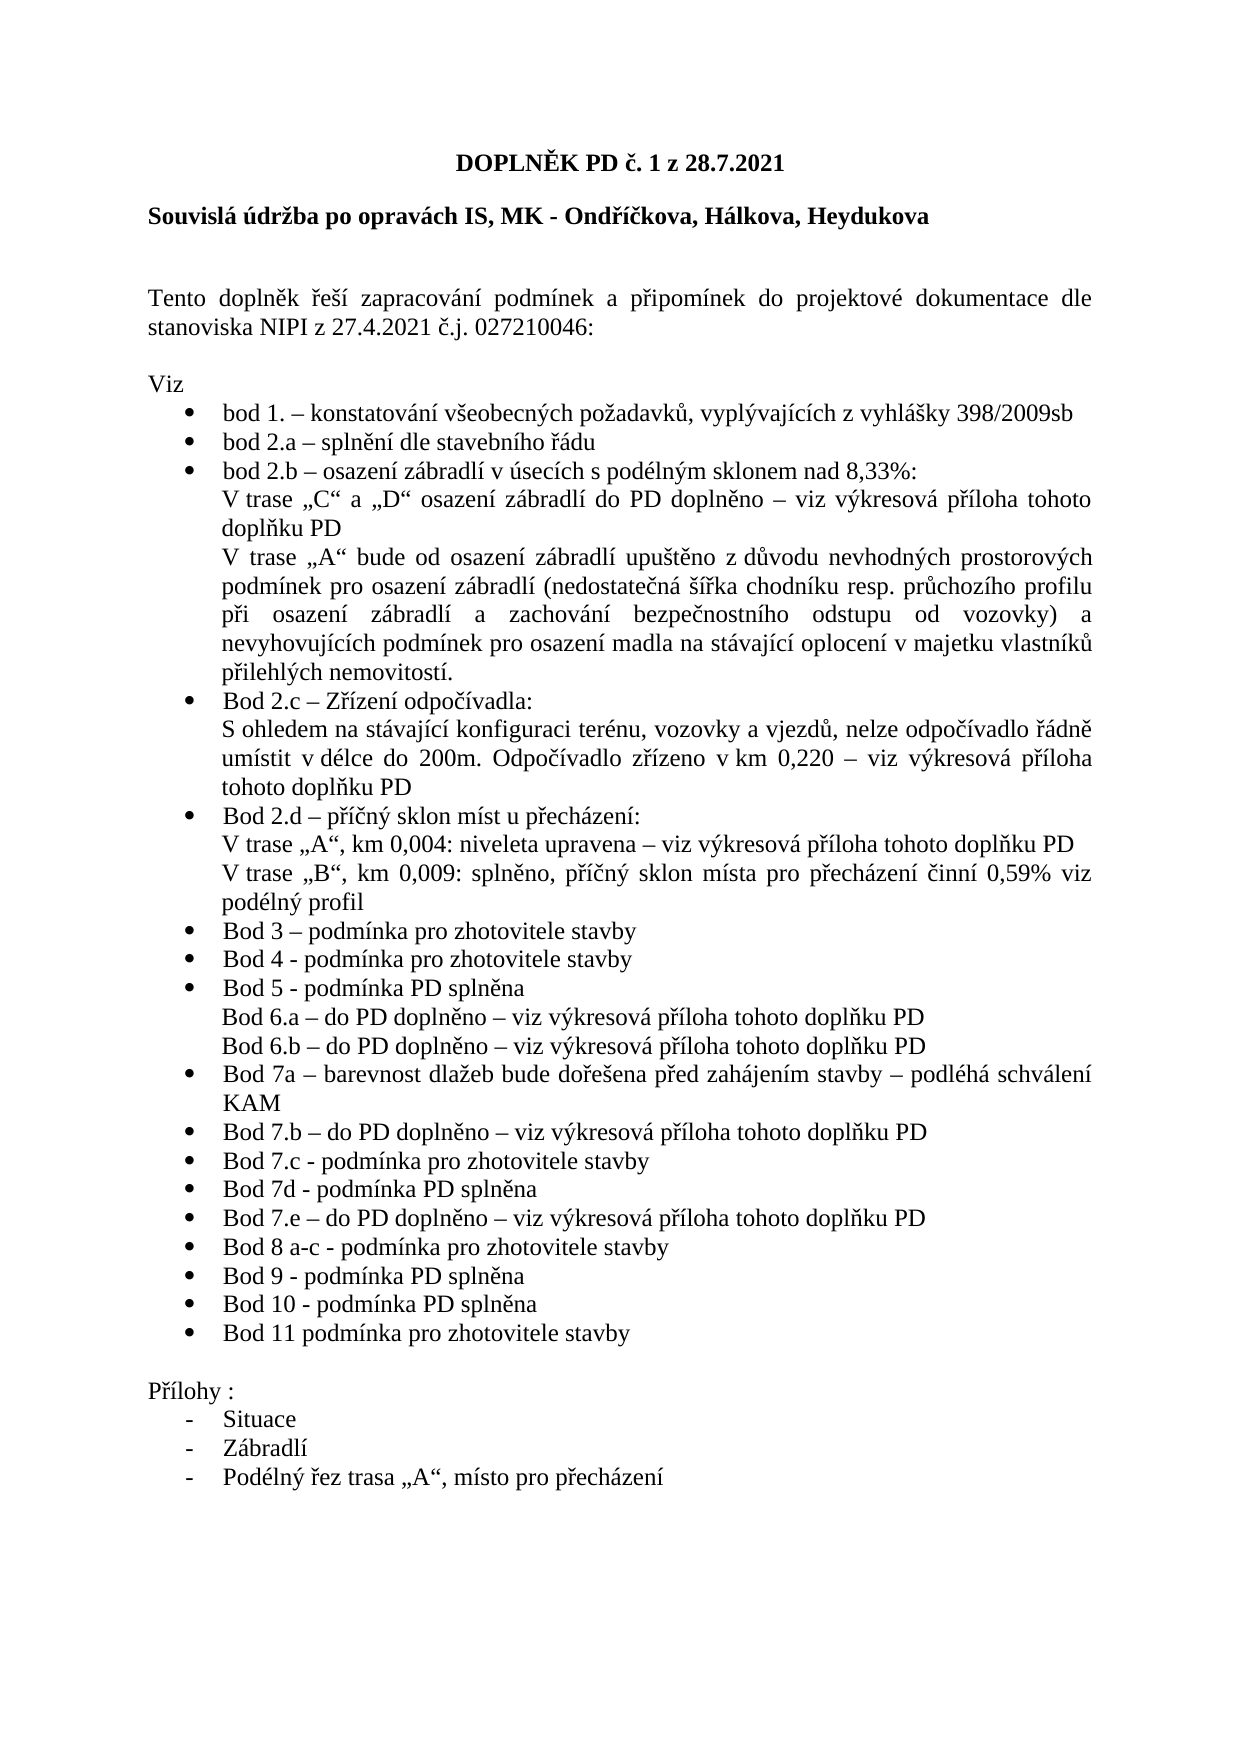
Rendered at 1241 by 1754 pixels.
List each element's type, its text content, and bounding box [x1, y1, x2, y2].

list Bod 7.e – do PD doplněno – viz výkresová příloha tohoto doplňku PD [185, 1203, 1093, 1232]
text Souvislá údržba po opravách IS, MK - Ondříčkova, Hálkova, Heydukova [148, 201, 1093, 230]
list bod 2.b – osazení zábradlí v úsecích s podélným sklonem nad 8,33%: [185, 456, 1093, 484]
text V trase „A“, km 0,004: niveleta upravena – viz výkresová příloha tohoto doplňku PD [221, 829, 1093, 858]
text Bod 6.b – do PD doplněno – viz výkresová příloha tohoto doplňku PD [221, 1031, 1093, 1059]
list Bod 9 - podmínka PD splněna [185, 1261, 1093, 1289]
list Situace [185, 1404, 1093, 1433]
list Bod 10 - podmínka PD splněna [185, 1289, 1093, 1318]
text V trase „A“ bude od osazení zábradlí upuštěno z důvodu nevhodných prostorových podmínek pro osazení zábradlí (nedostatečná šířka chodníku resp. průchozího profilu při osazení zábradlí a zachování bezpečnostního odstupu od vozovky) a nevyhovujících podmínek pro osazení madla na stávající oplocení v majetku vlastníků přilehlých nemovitostí. [221, 542, 1093, 686]
text Tento doplněk řeší zapracování podmínek a připomínek do projektové dokumentace dle stanoviska NIPI z 27.4.2021 č.j. 027210046: [148, 283, 1093, 341]
list bod 2.a – splnění dle stavebního řádu [185, 427, 1093, 456]
list Bod 7.b – do PD doplněno – viz výkresová příloha tohoto doplňku PD [185, 1117, 1093, 1146]
list Bod 8 a-c - podmínka pro zhotovitele stavby [185, 1232, 1093, 1261]
text Bod 6.a – do PD doplněno – viz výkresová příloha tohoto doplňku PD [221, 1002, 1093, 1031]
list Bod 5 - podmínka PD splněna [185, 973, 1093, 1002]
text S ohledem na stávající konfiguraci terénu, vozovky a vjezdů, nelze odpočívadlo řádně umístit v délce do 200m. Odpočívadlo zřízeno v km 0,220 – viz výkresová příloha tohoto doplňku PD [221, 714, 1093, 801]
list bod 1. – konstatování všeobecných požadavků, vyplývajících z vyhlášky 398/2009sb [185, 398, 1093, 427]
list Bod 7a – barevnost dlažeb bude dořešena před zahájením stavby – podléhá schválení KAM [185, 1059, 1093, 1117]
text Přílohy : [148, 1376, 1093, 1404]
text Viz [148, 369, 1093, 398]
list Bod 4 - podmínka pro zhotovitele stavby [185, 944, 1093, 973]
list Bod 11 podmínka pro zhotovitele stavby [185, 1318, 1093, 1347]
list Bod 2.d – příčný sklon míst u přecházení: [185, 801, 1093, 829]
list Bod 2.c – Zřízení odpočívadla: [185, 686, 1093, 714]
list Podélný řez trasa „A“, místo pro přecházení [185, 1462, 1093, 1491]
list Bod 7d - podmínka PD splněna [185, 1174, 1093, 1203]
text V trase „C“ a „D“ osazení zábradlí do PD doplněno – viz výkresová příloha tohoto doplňku PD [221, 484, 1093, 542]
text DOPLNĚK PD č. 1 z 28.7.2021 [148, 148, 1093, 176]
list Bod 7.c - podmínka pro zhotovitele stavby [185, 1146, 1093, 1174]
text V trase „B“, km 0,009: splněno, příčný sklon místa pro přecházení činní 0,59% viz podélný profil [221, 858, 1093, 916]
list Bod 3 – podmínka pro zhotovitele stavby [185, 916, 1093, 944]
list Zábradlí [185, 1433, 1093, 1462]
